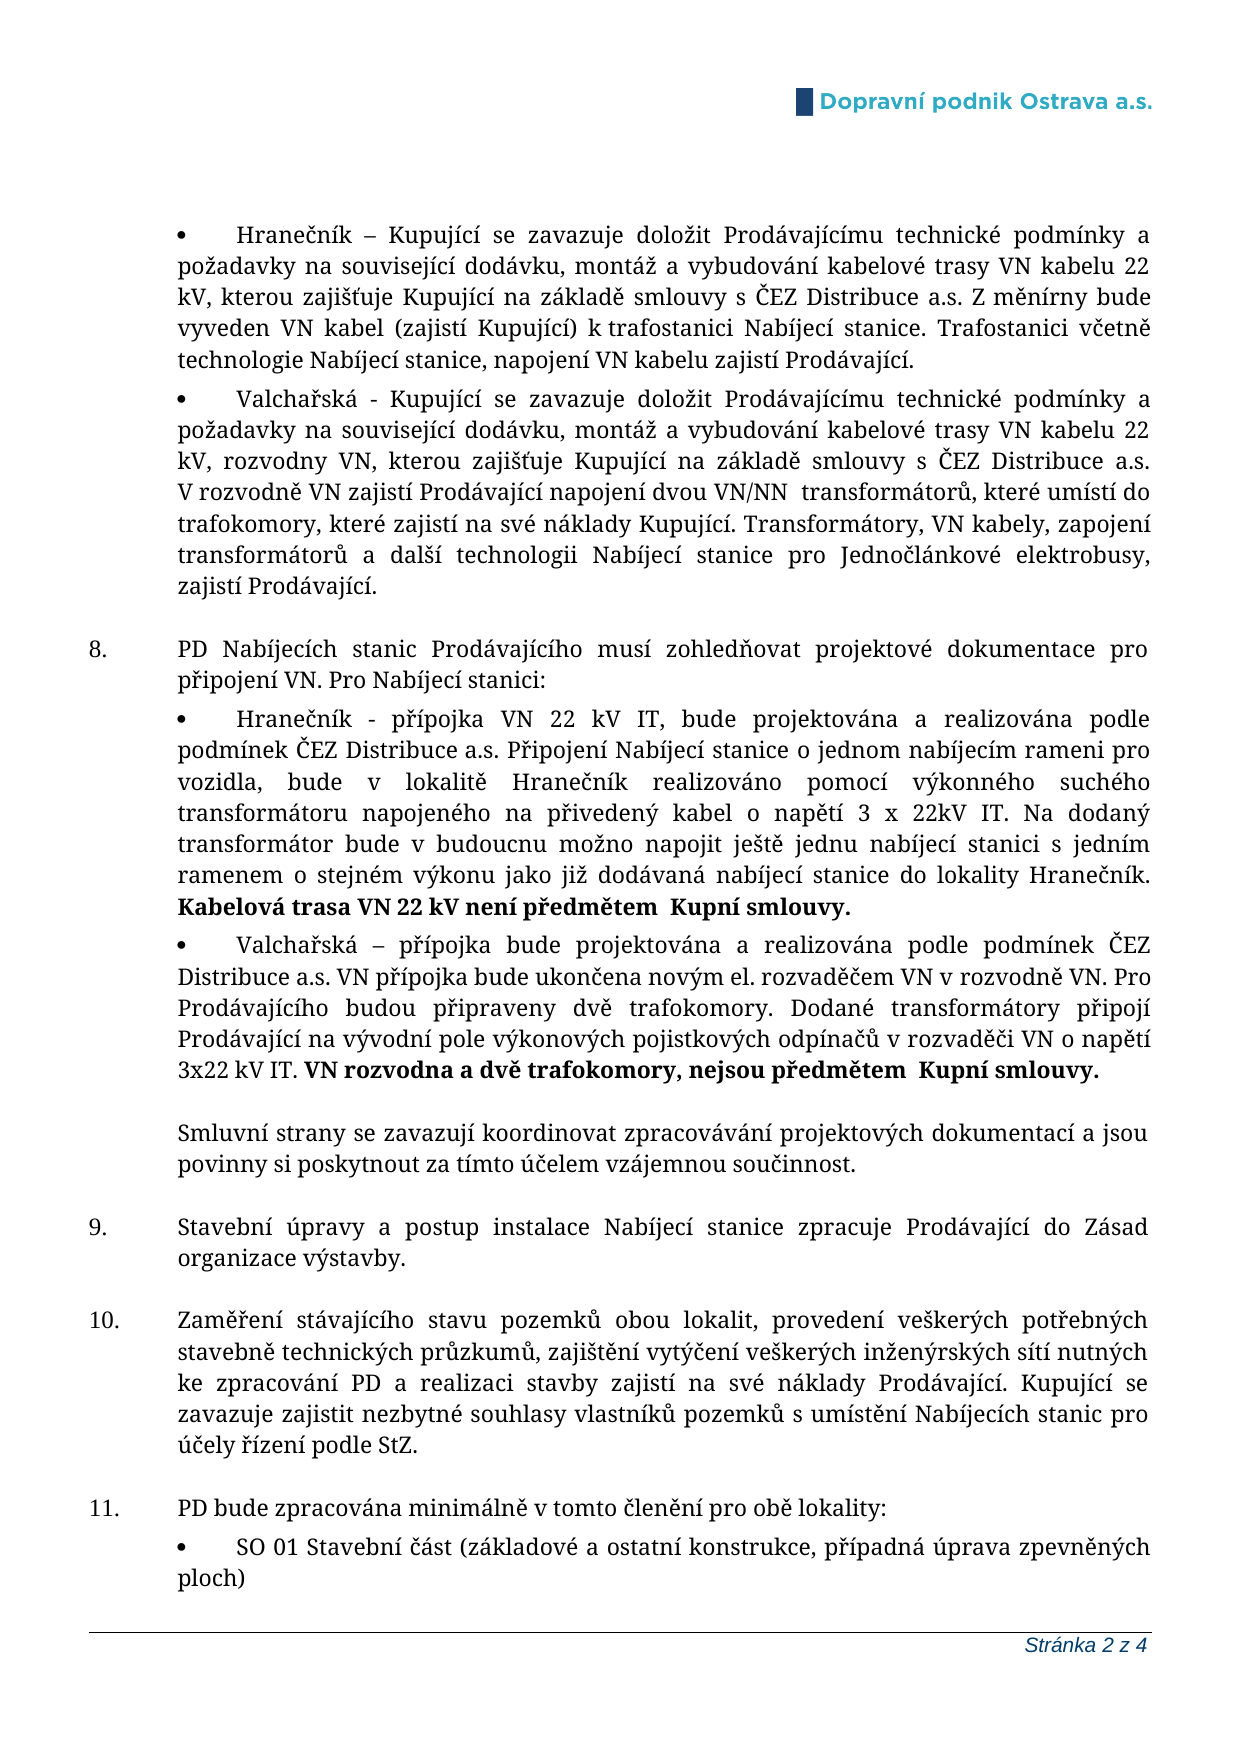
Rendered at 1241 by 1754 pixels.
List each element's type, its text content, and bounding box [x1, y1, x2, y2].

list Hranečník – Kupující se zavazuje doložit Prodávajícímu technické podmínky a požadavky na související dodávku, montáž a vybudování kabelové trasy VN kabelu 22 kV, kterou zajišťuje Kupující na základě smlouvy s ČEZ Distribuce a.s. Z měnírny bude vyveden VN kabel (zajistí Kupující) k trafostanici Nabíjecí stanice. Trafostanici včetně technologie Nabíjecí stanice, napojení VN kabelu zajistí Prodávající. [177, 218, 1152, 375]
list Zaměření stávajícího stavu pozemků obou lokalit, provedení veškerých potřebných stavebně technických průzkumů, zajištění vytýčení veškerých inženýrských sítí nutných ke zpracování PD a realizaci stavby zajistí na své náklady Prodávající. Kupující se zavazuje zajistit nezbytné souhlasy vlastníků pozemků s umístění Nabíjecích stanic pro účely řízení podle StZ. [89, 1304, 1149, 1461]
list PD Nabíjecích stanic Prodávajícího musí zohledňovat projektové dokumentace pro připojení VN. Pro Nabíjecí stanici: [89, 633, 1149, 695]
list Valchařská – přípojka bude projektována a realizována podle podmínek ČEZ Distribuce a.s. VN přípojka bude ukončena novým el. rozvaděčem VN v rozvodně VN. Pro Prodávajícího budou připraveny dvě trafokomory. Dodané transformátory připojí Prodávající na vývodní pole výkonových pojistkových odpínačů v rozvaděči VN o napětí 3x22 kV IT. VN rozvodna a dvě trafokomory, nejsou předmětem Kupní smlouvy. [177, 929, 1152, 1086]
list Hranečník - přípojka VN 22 kV IT, bude projektována a realizována podle podmínek ČEZ Distribuce a.s. Připojení Nabíjecí stanice o jednom nabíjecím rameni pro vozidla, bude v lokalitě Hranečník realizováno pomocí výkonného suchého transformátoru napojeného na přivedený kabel o napětí 3 x 22kV IT. Na dodaný transformátor bude v budoucnu možno napojit ještě jednu nabíjecí stanici s jedním ramenem o stejném výkonu jako již dodávaná nabíjecí stanice do lokality Hranečník. Kabelová trasa VN 22 kV není předmětem Kupní smlouvy. [177, 703, 1152, 922]
list Stavební úpravy a postup instalace Nabíjecí stanice zpracuje Prodávající do Zásad organizace výstavby. [89, 1211, 1149, 1273]
list PD bude zpracována minimálně v tomto členění pro obě lokality: [89, 1492, 1149, 1523]
picture [796, 88, 1152, 116]
list SO 01 Stavební část (základové a ostatní konstrukce, případná úprava zpevněných ploch) [177, 1531, 1152, 1593]
list Valchařská - Kupující se zavazuje doložit Prodávajícímu technické podmínky a požadavky na související dodávku, montáž a vybudování kabelové trasy VN kabelu 22 kV, rozvodny VN, kterou zajišťuje Kupující na základě smlouvy s ČEZ Distribuce a.s. V rozvodně VN zajistí Prodávající napojení dvou VN/NN transformátorů, které umístí do trafokomory, které zajistí na své náklady Kupující. Transformátory, VN kabely, zapojení transformátorů a další technologii Nabíjecí stanice pro Jednočlánkové elektrobusy, zajistí Prodávající. [177, 383, 1152, 601]
list Smluvní strany se zavazují koordinovat zpracovávání projektových dokumentací a jsou povinny si poskytnout za tímto účelem vzájemnou součinnost. [177, 1117, 1149, 1179]
